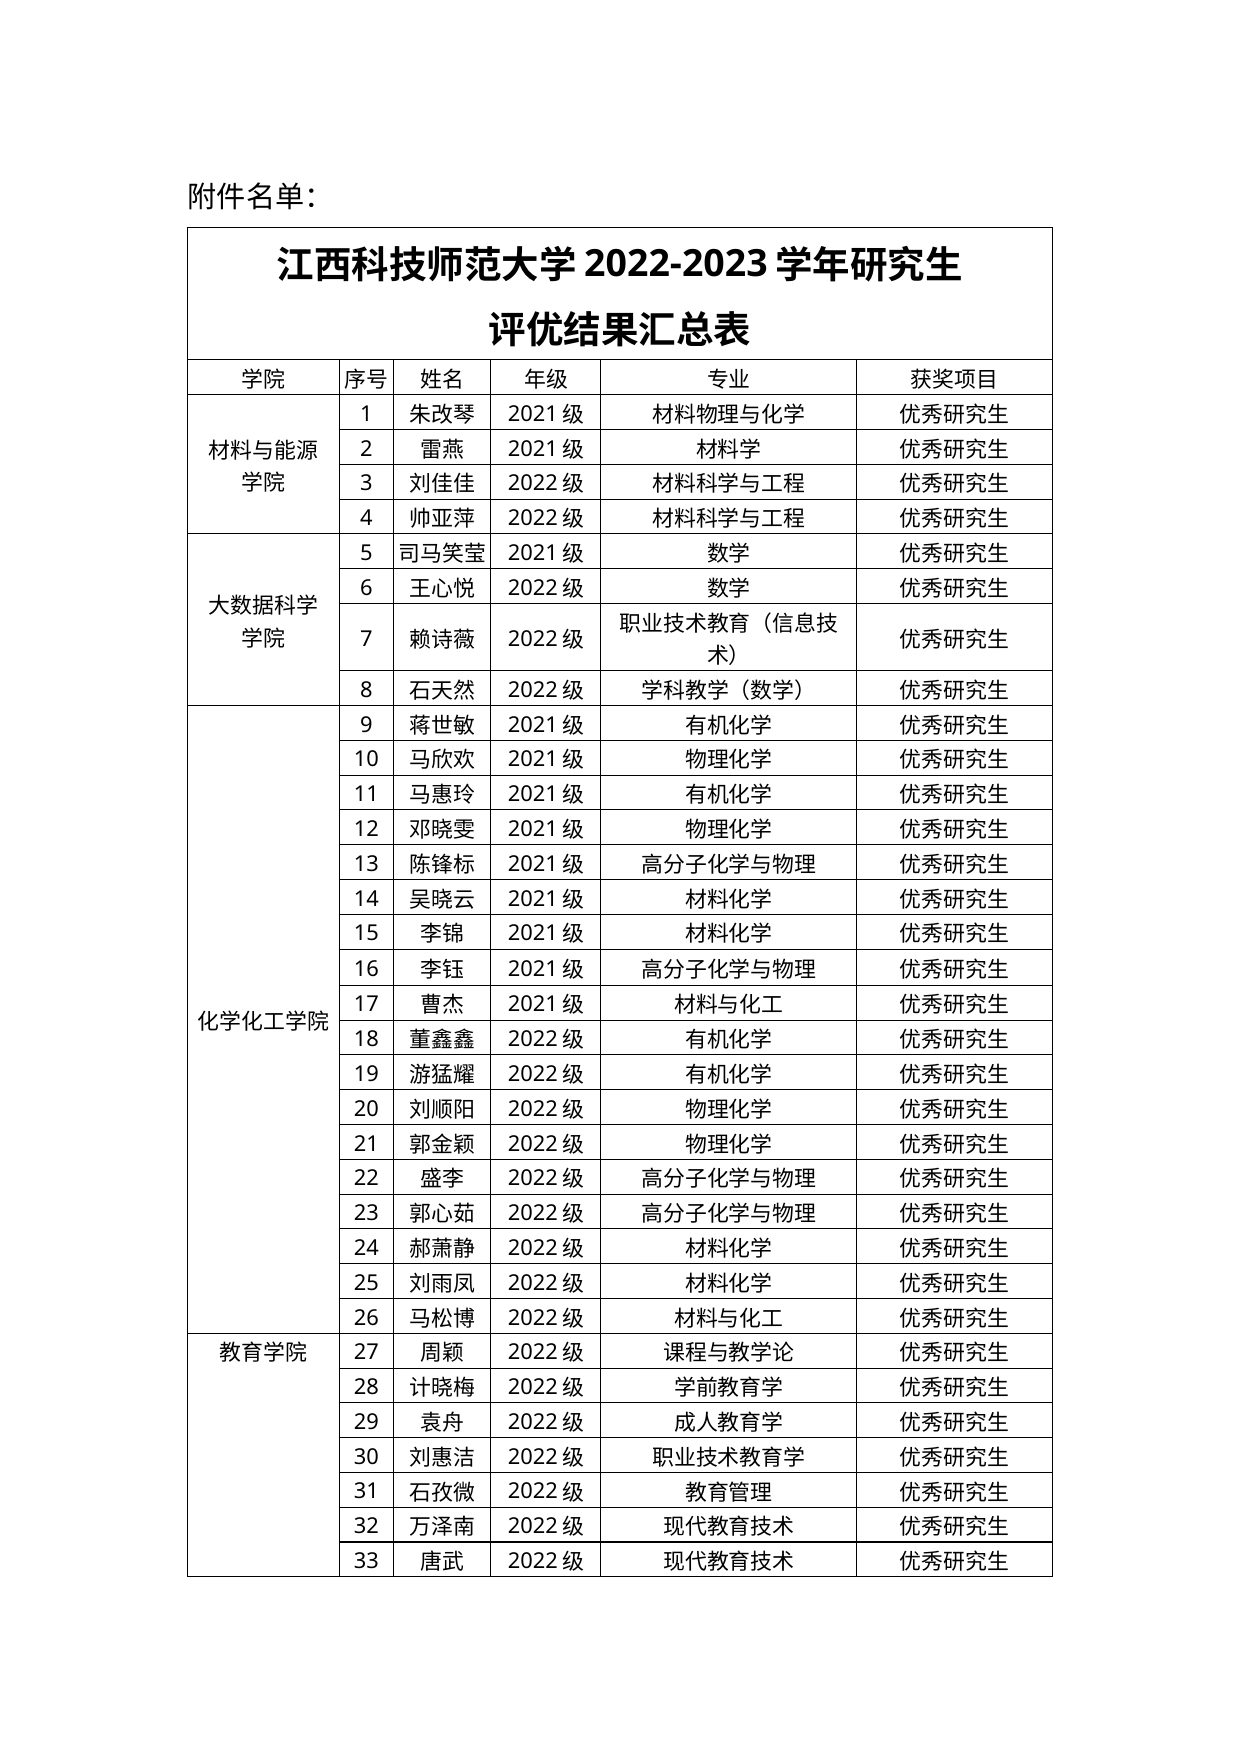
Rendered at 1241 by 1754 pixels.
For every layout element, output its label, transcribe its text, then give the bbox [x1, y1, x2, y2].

table_cell 18 [340, 1021, 393, 1054]
table_cell 2021级 [491, 706, 600, 740]
table_cell 大数据科学 学院 [188, 534, 339, 705]
table_cell 优秀研究生 [857, 1334, 1052, 1367]
table_cell 刘惠洁 [394, 1438, 490, 1472]
table_cell 28 [340, 1369, 393, 1402]
table_cell 优秀研究生 [857, 845, 1052, 879]
table_cell 优秀研究生 [857, 1090, 1052, 1124]
table_cell 优秀研究生 [857, 915, 1052, 948]
table_cell 教育管理 [601, 1473, 856, 1507]
table_cell 2022级 [491, 1264, 600, 1298]
table_cell 袁舟 [394, 1403, 490, 1437]
table_cell 优秀研究生 [857, 465, 1052, 498]
table_cell 30 [340, 1438, 393, 1472]
table_cell 2022级 [491, 1160, 600, 1193]
table_cell 6 [340, 569, 393, 603]
table_cell 14 [340, 880, 393, 914]
table_cell 7 [340, 604, 393, 670]
table_cell 序号 [340, 360, 393, 394]
table_cell 优秀研究生 [857, 706, 1052, 740]
table_cell 2022级 [491, 500, 600, 533]
table_cell 材料化学 [601, 880, 856, 914]
table_cell 25 [340, 1264, 393, 1298]
table_cell 司马笑莹 [394, 534, 490, 568]
table_cell 马欣欢 [394, 741, 490, 774]
table_cell 优秀研究生 [857, 1299, 1052, 1333]
table_cell 材料与能源 学院 [188, 395, 339, 533]
table_cell 2021级 [491, 950, 600, 985]
table_cell 材料与化工 [601, 986, 856, 1019]
table_cell 年级 [491, 360, 600, 394]
table_cell 10 [340, 741, 393, 774]
table_cell 数学 [601, 569, 856, 603]
table_cell 2022级 [491, 671, 600, 705]
table_cell 9 [340, 706, 393, 740]
table_cell 材料学 [601, 430, 856, 464]
table_cell 2022级 [491, 465, 600, 498]
table_cell 刘佳佳 [394, 465, 490, 498]
table_cell 职业技术教育（信息技术） [601, 604, 856, 670]
table_cell 获奖项目 [857, 360, 1052, 394]
table_cell 27 [340, 1334, 393, 1367]
table_cell 优秀研究生 [857, 1473, 1052, 1507]
table_cell 刘雨凤 [394, 1264, 490, 1298]
table_cell 董鑫鑫 [394, 1021, 490, 1054]
table_cell 郝萧静 [394, 1229, 490, 1263]
table_cell 曹杰 [394, 986, 490, 1019]
table_cell 高分子化学与物理 [601, 845, 856, 879]
table_cell 学院 [188, 360, 339, 394]
table_cell 24 [340, 1229, 393, 1263]
table_cell 32 [340, 1508, 393, 1541]
table_cell 2022级 [491, 1438, 600, 1472]
table_cell 29 [340, 1403, 393, 1437]
table_cell 帅亚萍 [394, 500, 490, 533]
table_cell 蒋世敏 [394, 706, 490, 740]
table_cell 有机化学 [601, 1021, 856, 1054]
table_cell 材料科学与工程 [601, 500, 856, 533]
table_cell 优秀研究生 [857, 1264, 1052, 1298]
table_cell 17 [340, 986, 393, 1019]
table_cell 2022级 [491, 1090, 600, 1124]
table_cell 13 [340, 845, 393, 879]
table_cell 材料物理与化学 [601, 395, 856, 429]
table_cell 优秀研究生 [857, 1229, 1052, 1263]
table_cell 郭心茹 [394, 1195, 490, 1228]
table_cell 优秀研究生 [857, 950, 1052, 985]
table_cell 优秀研究生 [857, 1055, 1052, 1089]
table_cell 2021级 [491, 776, 600, 809]
table_cell 15 [340, 915, 393, 948]
table_cell 赖诗薇 [394, 604, 490, 670]
table_cell 有机化学 [601, 776, 856, 809]
table_cell 1 [340, 395, 393, 429]
table_cell 2021级 [491, 915, 600, 948]
table_cell 材料科学与工程 [601, 465, 856, 498]
table_cell 材料与化工 [601, 1299, 856, 1333]
table_cell 盛李 [394, 1160, 490, 1193]
table_cell 优秀研究生 [857, 671, 1052, 705]
table_cell 马松博 [394, 1299, 490, 1333]
table_cell 教育学院 [188, 1334, 339, 1576]
table_cell 优秀研究生 [857, 1438, 1052, 1472]
table_cell 优秀研究生 [857, 880, 1052, 914]
table_cell 高分子化学与物理 [601, 1160, 856, 1193]
table_cell 22 [340, 1160, 393, 1193]
table_cell 物理化学 [601, 1090, 856, 1124]
table_cell 雷燕 [394, 430, 490, 464]
table_cell 李锦 [394, 915, 490, 948]
table_cell 2021级 [491, 534, 600, 568]
table_cell 2022级 [491, 1334, 600, 1367]
table_cell 2022级 [491, 1055, 600, 1089]
table_cell 物理化学 [601, 1125, 856, 1159]
table_cell 优秀研究生 [857, 1543, 1052, 1576]
table_cell 高分子化学与物理 [601, 950, 856, 985]
table_cell 陈锋标 [394, 845, 490, 879]
table_cell 物理化学 [601, 741, 856, 774]
table_cell 朱改琴 [394, 395, 490, 429]
table_cell 优秀研究生 [857, 1403, 1052, 1437]
table_cell 石天然 [394, 671, 490, 705]
table_cell 姓名 [394, 360, 490, 394]
table_cell 优秀研究生 [857, 1195, 1052, 1228]
table_cell 2022级 [491, 1403, 600, 1437]
table_cell 3 [340, 465, 393, 498]
table_cell 优秀研究生 [857, 1160, 1052, 1193]
table_cell 优秀研究生 [857, 810, 1052, 844]
table_cell 优秀研究生 [857, 604, 1052, 670]
table_cell 20 [340, 1090, 393, 1124]
table_cell 优秀研究生 [857, 1508, 1052, 1541]
table_cell 有机化学 [601, 1055, 856, 1089]
table_cell 5 [340, 534, 393, 568]
table_cell 材料化学 [601, 1264, 856, 1298]
table_cell 王心悦 [394, 569, 490, 603]
table_cell 2022级 [491, 1473, 600, 1507]
table_cell 材料化学 [601, 915, 856, 948]
table_cell 19 [340, 1055, 393, 1089]
table_cell 2021级 [491, 741, 600, 774]
table_cell 优秀研究生 [857, 430, 1052, 464]
table_cell 2022级 [491, 1508, 600, 1541]
table_cell 4 [340, 500, 393, 533]
table_cell 优秀研究生 [857, 500, 1052, 533]
table_cell 2022级 [491, 569, 600, 603]
table_cell 31 [340, 1473, 393, 1507]
table_cell 材料化学 [601, 1229, 856, 1263]
table_cell 学前教育学 [601, 1369, 856, 1402]
table_cell 刘顺阳 [394, 1090, 490, 1124]
table_cell 邓晓雯 [394, 810, 490, 844]
table_cell 2 [340, 430, 393, 464]
table_cell 优秀研究生 [857, 741, 1052, 774]
table_cell 现代教育技术 [601, 1543, 856, 1576]
table_cell 16 [340, 950, 393, 985]
table_cell 11 [340, 776, 393, 809]
table_cell 2021级 [491, 845, 600, 879]
table_cell 化学化工学院 [188, 706, 339, 1333]
table_cell 2021级 [491, 880, 600, 914]
table_cell 优秀研究生 [857, 986, 1052, 1019]
table_cell 石孜微 [394, 1473, 490, 1507]
table_cell 李钰 [394, 950, 490, 985]
table_cell 23 [340, 1195, 393, 1228]
table_cell 2021级 [491, 810, 600, 844]
table_cell 2021级 [491, 395, 600, 429]
table_cell 优秀研究生 [857, 569, 1052, 603]
table_cell 2022级 [491, 1543, 600, 1576]
table_cell 课程与教学论 [601, 1334, 856, 1367]
table_cell 优秀研究生 [857, 1369, 1052, 1402]
table_cell 2022级 [491, 604, 600, 670]
table_cell 现代教育技术 [601, 1508, 856, 1541]
table_cell 26 [340, 1299, 393, 1333]
table_cell 物理化学 [601, 810, 856, 844]
table_cell 万泽南 [394, 1508, 490, 1541]
table_cell 8 [340, 671, 393, 705]
table_cell 优秀研究生 [857, 1125, 1052, 1159]
table_cell 专业 [601, 360, 856, 394]
table_cell 成人教育学 [601, 1403, 856, 1437]
table_cell 2022级 [491, 1195, 600, 1228]
table_cell 学科教学（数学） [601, 671, 856, 705]
table_cell 马惠玲 [394, 776, 490, 809]
table_cell 优秀研究生 [857, 1021, 1052, 1054]
table_cell 游猛耀 [394, 1055, 490, 1089]
table_header 江西科技师范大学2022-2023学年研究生 评优结果汇总表 [188, 228, 1052, 359]
table_cell 周颖 [394, 1334, 490, 1367]
table_cell 有机化学 [601, 706, 856, 740]
table_cell 2021级 [491, 986, 600, 1019]
table_cell 吴晓云 [394, 880, 490, 914]
table_cell 2022级 [491, 1369, 600, 1402]
table_cell 唐武 [394, 1543, 490, 1576]
table_cell 12 [340, 810, 393, 844]
table_cell 高分子化学与物理 [601, 1195, 856, 1228]
table_cell 2022级 [491, 1021, 600, 1054]
table_cell 职业技术教育学 [601, 1438, 856, 1472]
table_cell 郭金颖 [394, 1125, 490, 1159]
text 附件名单： [187, 162, 1053, 227]
table_cell 2021级 [491, 430, 600, 464]
table_cell 2022级 [491, 1125, 600, 1159]
table_cell 优秀研究生 [857, 395, 1052, 429]
table_cell 优秀研究生 [857, 534, 1052, 568]
table_cell 2022级 [491, 1299, 600, 1333]
table_cell 2022级 [491, 1229, 600, 1263]
table_cell 优秀研究生 [857, 776, 1052, 809]
table_cell 21 [340, 1125, 393, 1159]
table_cell 33 [340, 1543, 393, 1576]
table_cell 数学 [601, 534, 856, 568]
table_cell 计晓梅 [394, 1369, 490, 1402]
